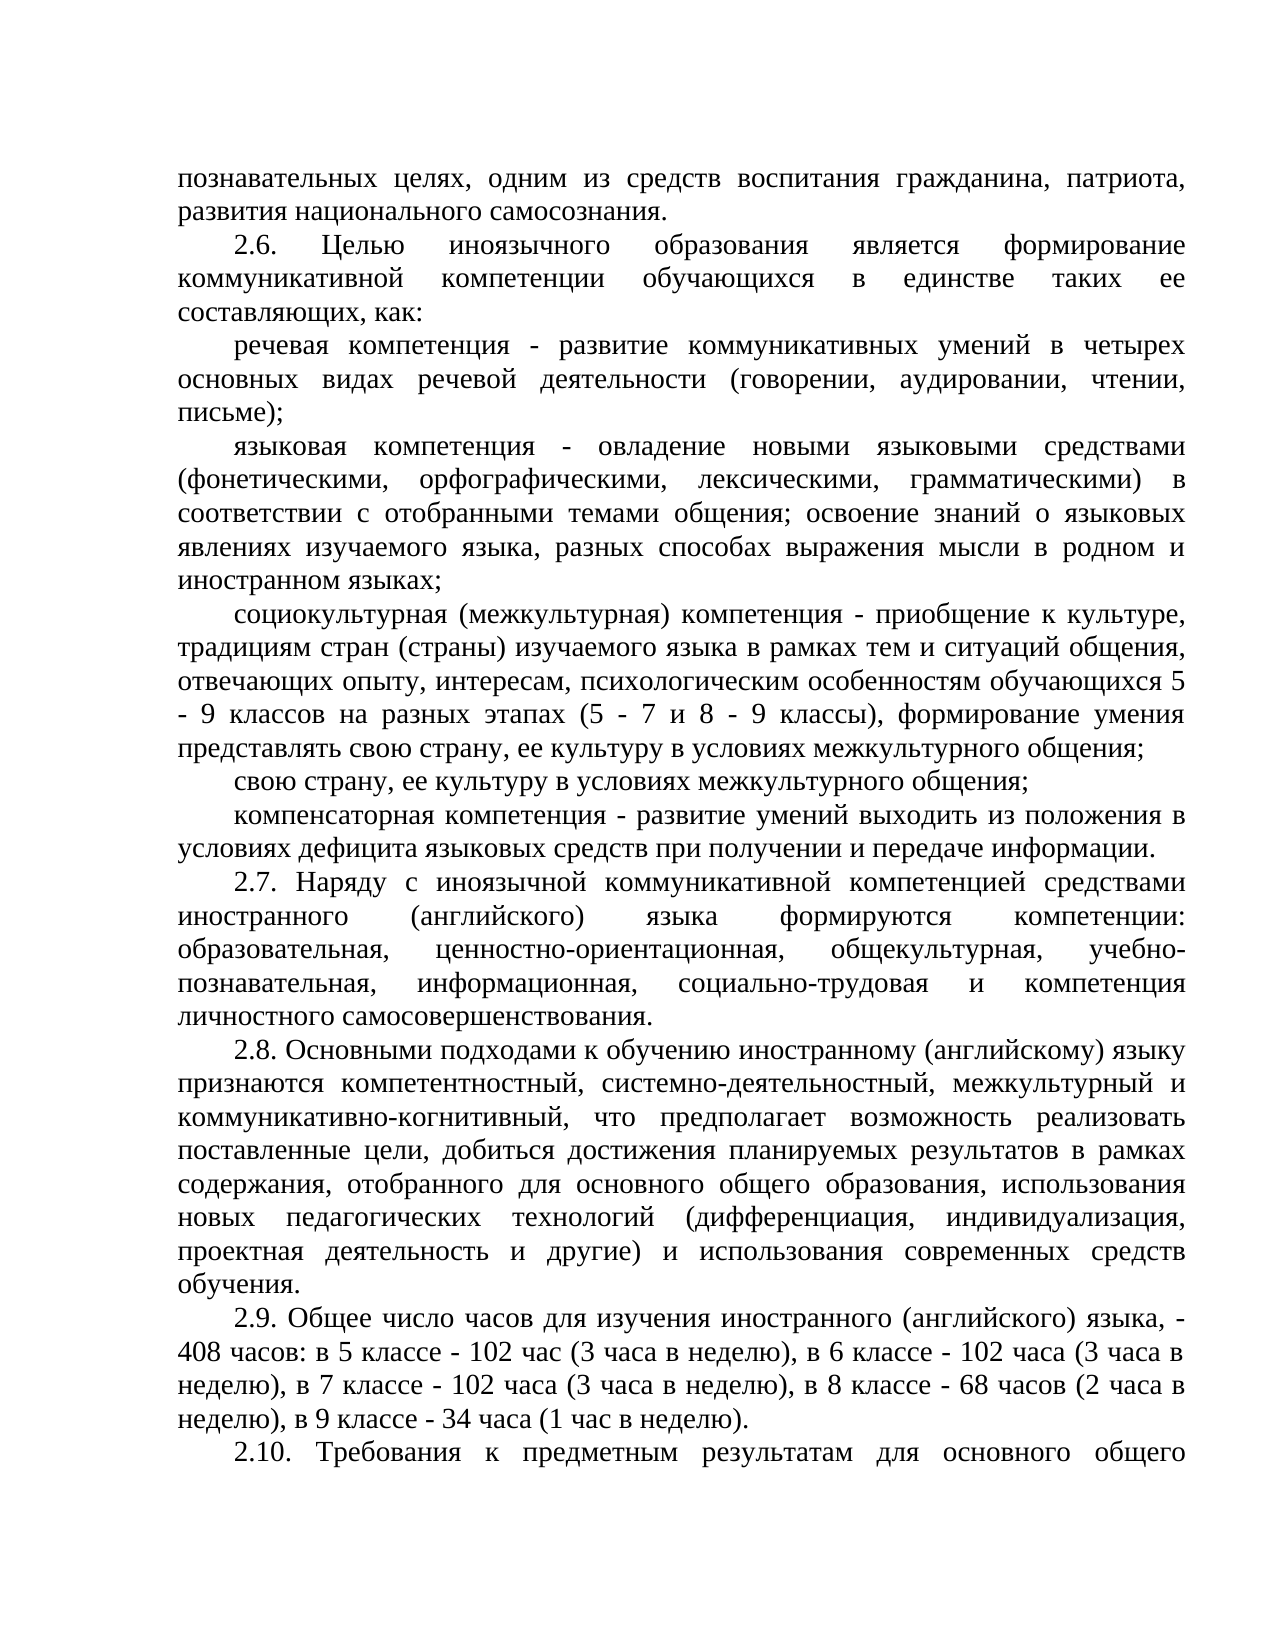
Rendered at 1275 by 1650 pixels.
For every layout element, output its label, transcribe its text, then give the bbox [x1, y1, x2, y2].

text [177, 160, 1186, 227]
text 2.8. Основными подходами к обучению иностранному (английскому) языку признаются компетентностный, системно-деятельностный, межкультурный и коммуникативно-когнитивный, что предполагает возможность реализовать поставленные цели, добиться достижения планируемых результатов в рамках содержания, отобранного для основного общего образования, использования новых педагогических технологий (дифференциация, индивидуализация, проектная деятельность и другие) и использования современных средств обучения. [177, 1032, 1186, 1300]
text 2.9. Общее число часов для изучения иностранного (английского) языка, - 408 часов: в 5 классе - 102 час (3 часа в неделю), в 6 классе - 102 часа (3 часа в неделю), в 7 классе - 102 часа (3 часа в неделю), в 8 классе - 68 часов (2 часа в неделю), в 9 классе - 34 часа (1 час в неделю). [177, 1300, 1186, 1434]
text 2.6. Целью иноязычного образования является формирование коммуникативной компетенции обучающихся в единстве таких ее составляющих, как: [177, 227, 1186, 327]
text свою страну, ее культуру в условиях межкультурного общения; [177, 763, 1186, 797]
text компенсаторная компетенция - развитие умений выходить из положения в условиях дефицита языковых средств при получении и передаче информации. [177, 797, 1186, 864]
text социокультурная (межкультурная) компетенция - приобщение к культуре, традициям стран (страны) изучаемого языка в рамках тем и ситуаций общения, отвечающих опыту, интересам, психологическим особенностям обучающихся 5 - 9 классов на разных этапах (5 - 7 и 8 - 9 классы), формирование умения представлять свою страну, ее культуру в условиях межкультурного общения; [177, 596, 1186, 763]
text речевая компетенция - развитие коммуникативных умений в четырех основных видах речевой деятельности (говорении, аудировании, чтении, письме); [177, 327, 1186, 428]
text 2.7. Наряду с иноязычной коммуникативной компетенцией средствами иностранного (английского) языка формируются компетенции: образовательная, ценностно-ориентационная, общекультурная, учебно-познавательная, информационная, социально-трудовая и компетенция личностного самосовершенствования. [177, 864, 1186, 1032]
text языковая компетенция - овладение новыми языковыми средствами (фонетическими, орфографическими, лексическими, грамматическими) в соответствии с отобранными темами общения; освоение знаний о языковых явлениях изучаемого языка, разных способах выражения мысли в родном и иностранном языках; [177, 428, 1186, 596]
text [177, 1434, 1186, 1468]
